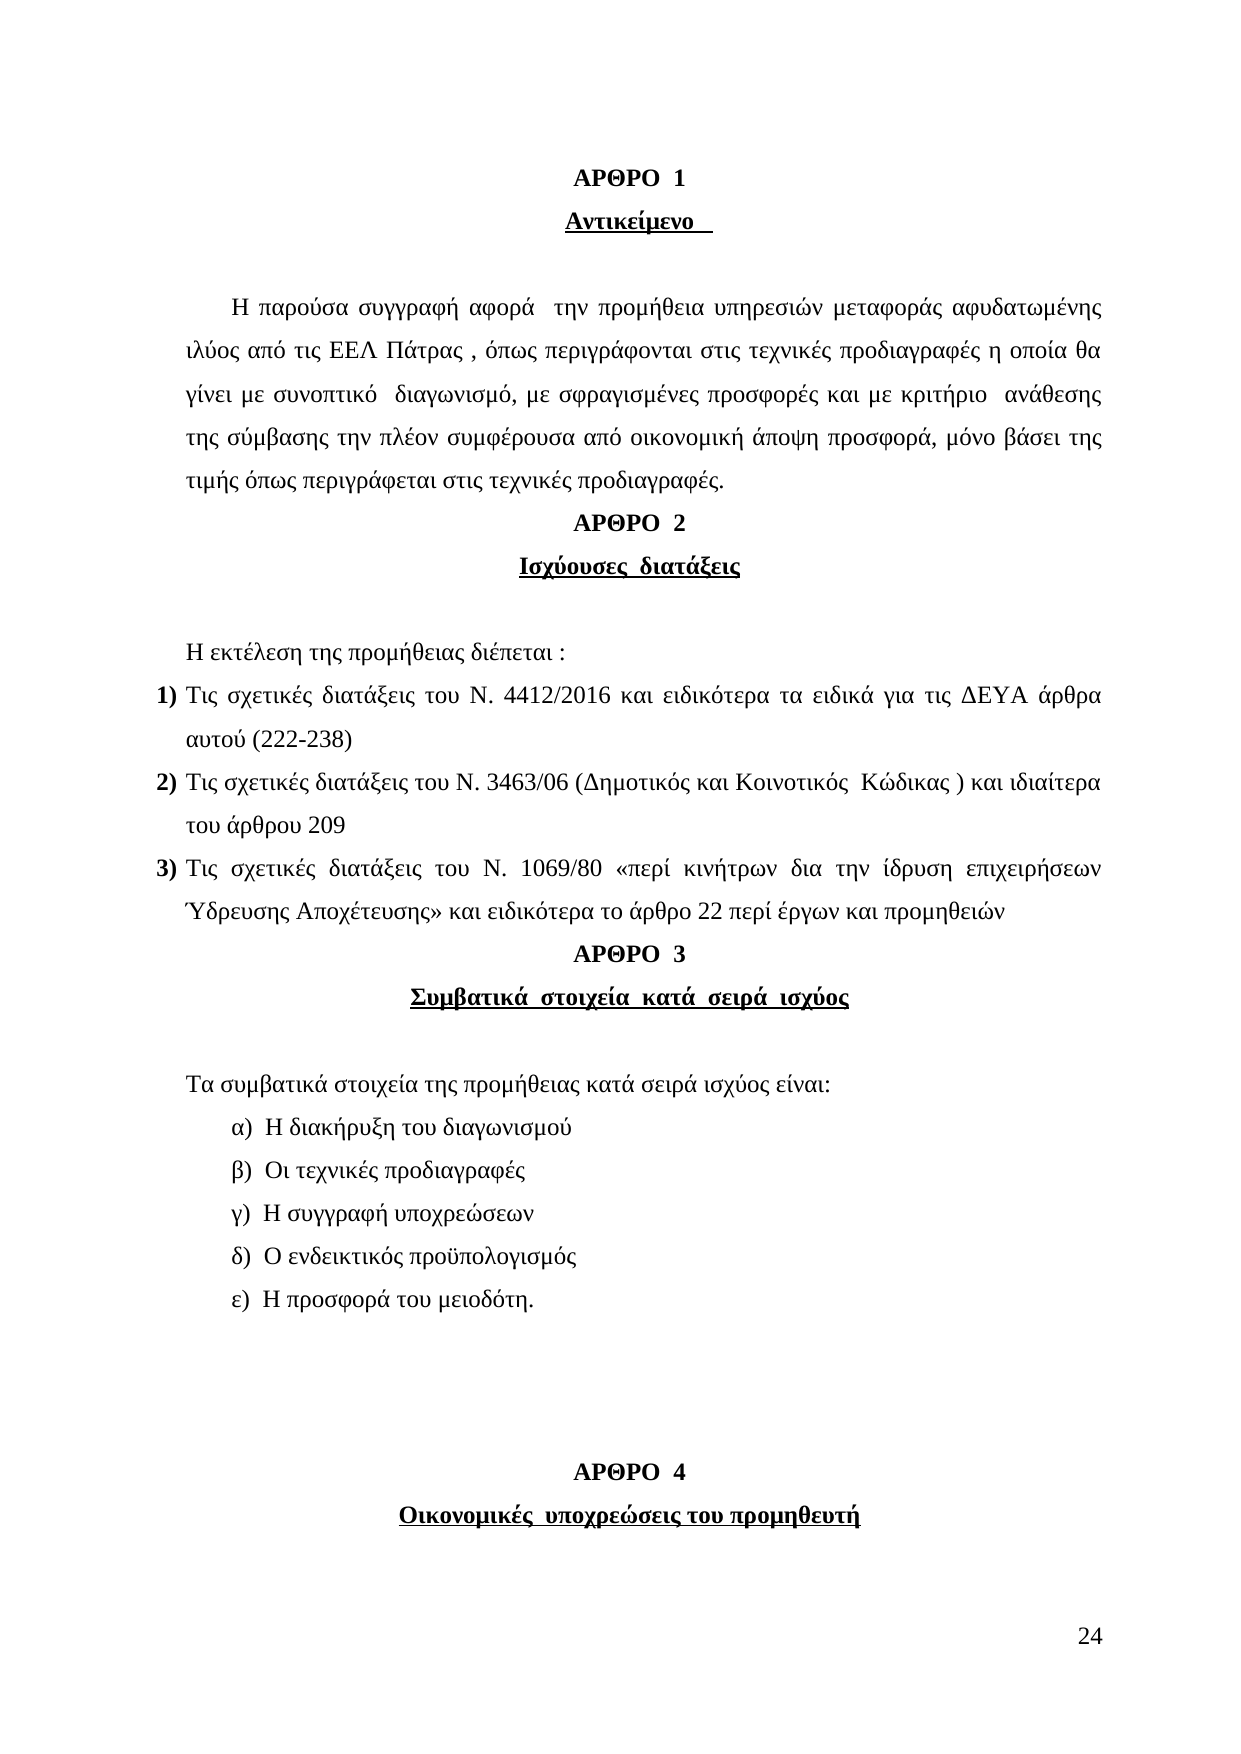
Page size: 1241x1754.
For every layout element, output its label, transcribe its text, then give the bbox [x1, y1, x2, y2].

text Αντικείμενο [156, 206, 1103, 235]
text α) Η διακήρυξη του διαγωνισμού [231, 1112, 1103, 1141]
text γ) Η συγγραφή υποχρεώσεων [231, 1198, 1103, 1227]
text ε) Η προσφορά του μειοδότη. [231, 1284, 1103, 1313]
text Τα συμβατικά στοιχεία της προμήθειας κατά σειρά ισχύος είναι: [156, 1069, 1103, 1097]
list Τις σχετικές διατάξεις του Ν. 3463/06 (Δημοτικός και Κοινοτικός Κώδικας ) και ιδιαίτερα του άρθρου 209 [156, 767, 1103, 839]
text Η παρούσα συγγραφή αφορά την προμήθεια υπηρεσιών μεταφοράς αφυδατωμένης ιλύος από τις ΕΕΛ Πάτρας , όπως περιγράφονται στις τεχνικές προδιαγραφές η οποία θα γίνει με συνοπτικό διαγωνισμό, με σφραγισμένες προσφορές και με κριτήριο ανάθεσης της σύμβασης την πλέον συμφέρουσα από οικονομική άποψη προσφορά, μόνο βάσει της τιμής όπως περιγράφεται στις τεχνικές προδιαγραφές. [186, 292, 1103, 494]
text ΑΡΘΡΟ 1 [156, 163, 1103, 192]
text Οικονομικές υποχρεώσεις του προμηθευτή [156, 1500, 1103, 1529]
text Ισχύουσες διατάξεις [156, 551, 1103, 580]
text β) Οι τεχνικές προδιαγραφές [231, 1155, 1103, 1184]
text Συμβατικά στοιχεία κατά σειρά ισχύος [156, 982, 1103, 1011]
text ΑΡΘΡΟ 4 [156, 1457, 1103, 1486]
list Τις σχετικές διατάξεις του Ν. 1069/80 «περί κινήτρων δια την ίδρυση επιχειρήσεων Ύδρευσης Αποχέτευσης» και ειδικότερα το άρθρο 22 περί έργων και προμηθειών [156, 853, 1103, 925]
text ΑΡΘΡΟ 3 [156, 939, 1103, 968]
text ΑΡΘΡΟ 2 [156, 508, 1103, 537]
list Τις σχετικές διατάξεις του Ν. 4412/2016 και ειδικότερα τα ειδικά για τις ΔΕΥΑ άρθρα αυτού (222-238) [156, 681, 1103, 752]
text Η εκτέλεση της προμήθειας διέπεται : [156, 637, 1103, 666]
text δ) Ο ενδεικτικός προϋπολογισμός [231, 1241, 1103, 1270]
